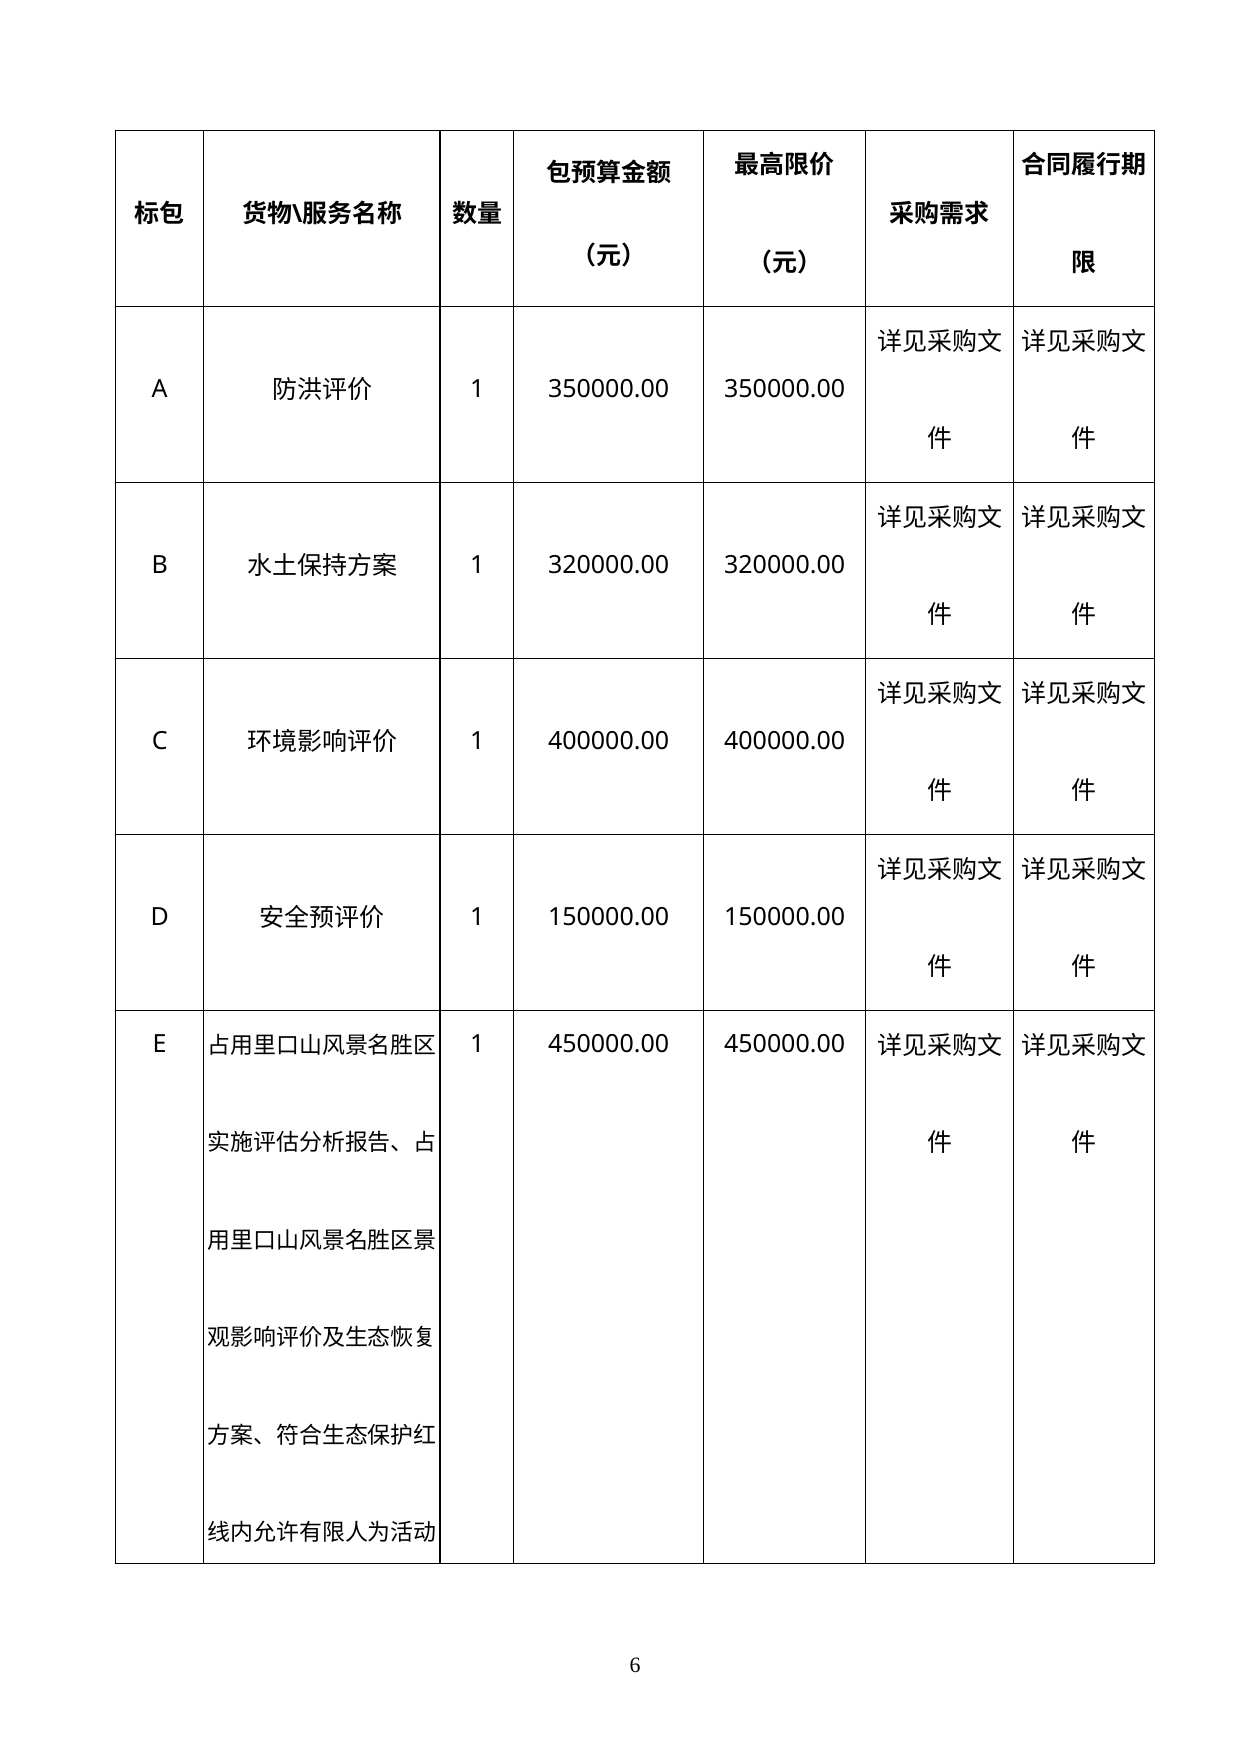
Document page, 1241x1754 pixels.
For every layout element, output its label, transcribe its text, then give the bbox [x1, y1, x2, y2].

table_cell 详见采购文件 [866, 307, 1013, 482]
table_cell 150000.00 [514, 835, 703, 1010]
table_cell 350000.00 [704, 307, 865, 482]
table_cell 详见采购文件 [866, 483, 1013, 658]
table_cell 详见采购文件 [866, 1011, 1013, 1563]
table_cell 400000.00 [514, 659, 703, 834]
table_cell E [116, 1011, 203, 1563]
table_header 数量 [441, 131, 513, 306]
table_header 货物\服务名称 [204, 131, 439, 306]
table_cell 320000.00 [704, 483, 865, 658]
table_cell 详见采购文件 [1014, 1011, 1154, 1563]
table_header 包预算金额 （元） [514, 131, 703, 306]
table_cell 详见采购文件 [1014, 483, 1154, 658]
table_cell 450000.00 [514, 1011, 703, 1563]
table_cell A [116, 307, 203, 482]
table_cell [204, 1011, 439, 1563]
table_cell D [116, 835, 203, 1010]
table_cell 环境影响评价 [204, 659, 439, 834]
table_cell 1 [441, 659, 513, 834]
table_cell B [116, 483, 203, 658]
table_cell 安全预评价 [204, 835, 439, 1010]
table_cell 320000.00 [514, 483, 703, 658]
table_cell 详见采购文件 [866, 659, 1013, 834]
table_cell 1 [441, 1011, 513, 1563]
table_cell C [116, 659, 203, 834]
table_cell 详见采购文件 [1014, 835, 1154, 1010]
table_cell 1 [441, 835, 513, 1010]
table_cell 1 [441, 307, 513, 482]
table_header 合同履行期限 [1014, 131, 1154, 306]
table_cell 详见采购文件 [1014, 659, 1154, 834]
table_cell 水土保持方案 [204, 483, 439, 658]
table_header 采购需求 [866, 131, 1013, 306]
table_cell 详见采购文件 [866, 835, 1013, 1010]
table_header 标包 [116, 131, 203, 306]
table_cell 150000.00 [704, 835, 865, 1010]
table_cell 防洪评价 [204, 307, 439, 482]
table_cell 450000.00 [704, 1011, 865, 1563]
table_cell 详见采购文件 [1014, 307, 1154, 482]
table_cell 400000.00 [704, 659, 865, 834]
table_cell 350000.00 [514, 307, 703, 482]
table_cell 1 [441, 483, 513, 658]
table_header 最高限价（元） [704, 131, 865, 306]
